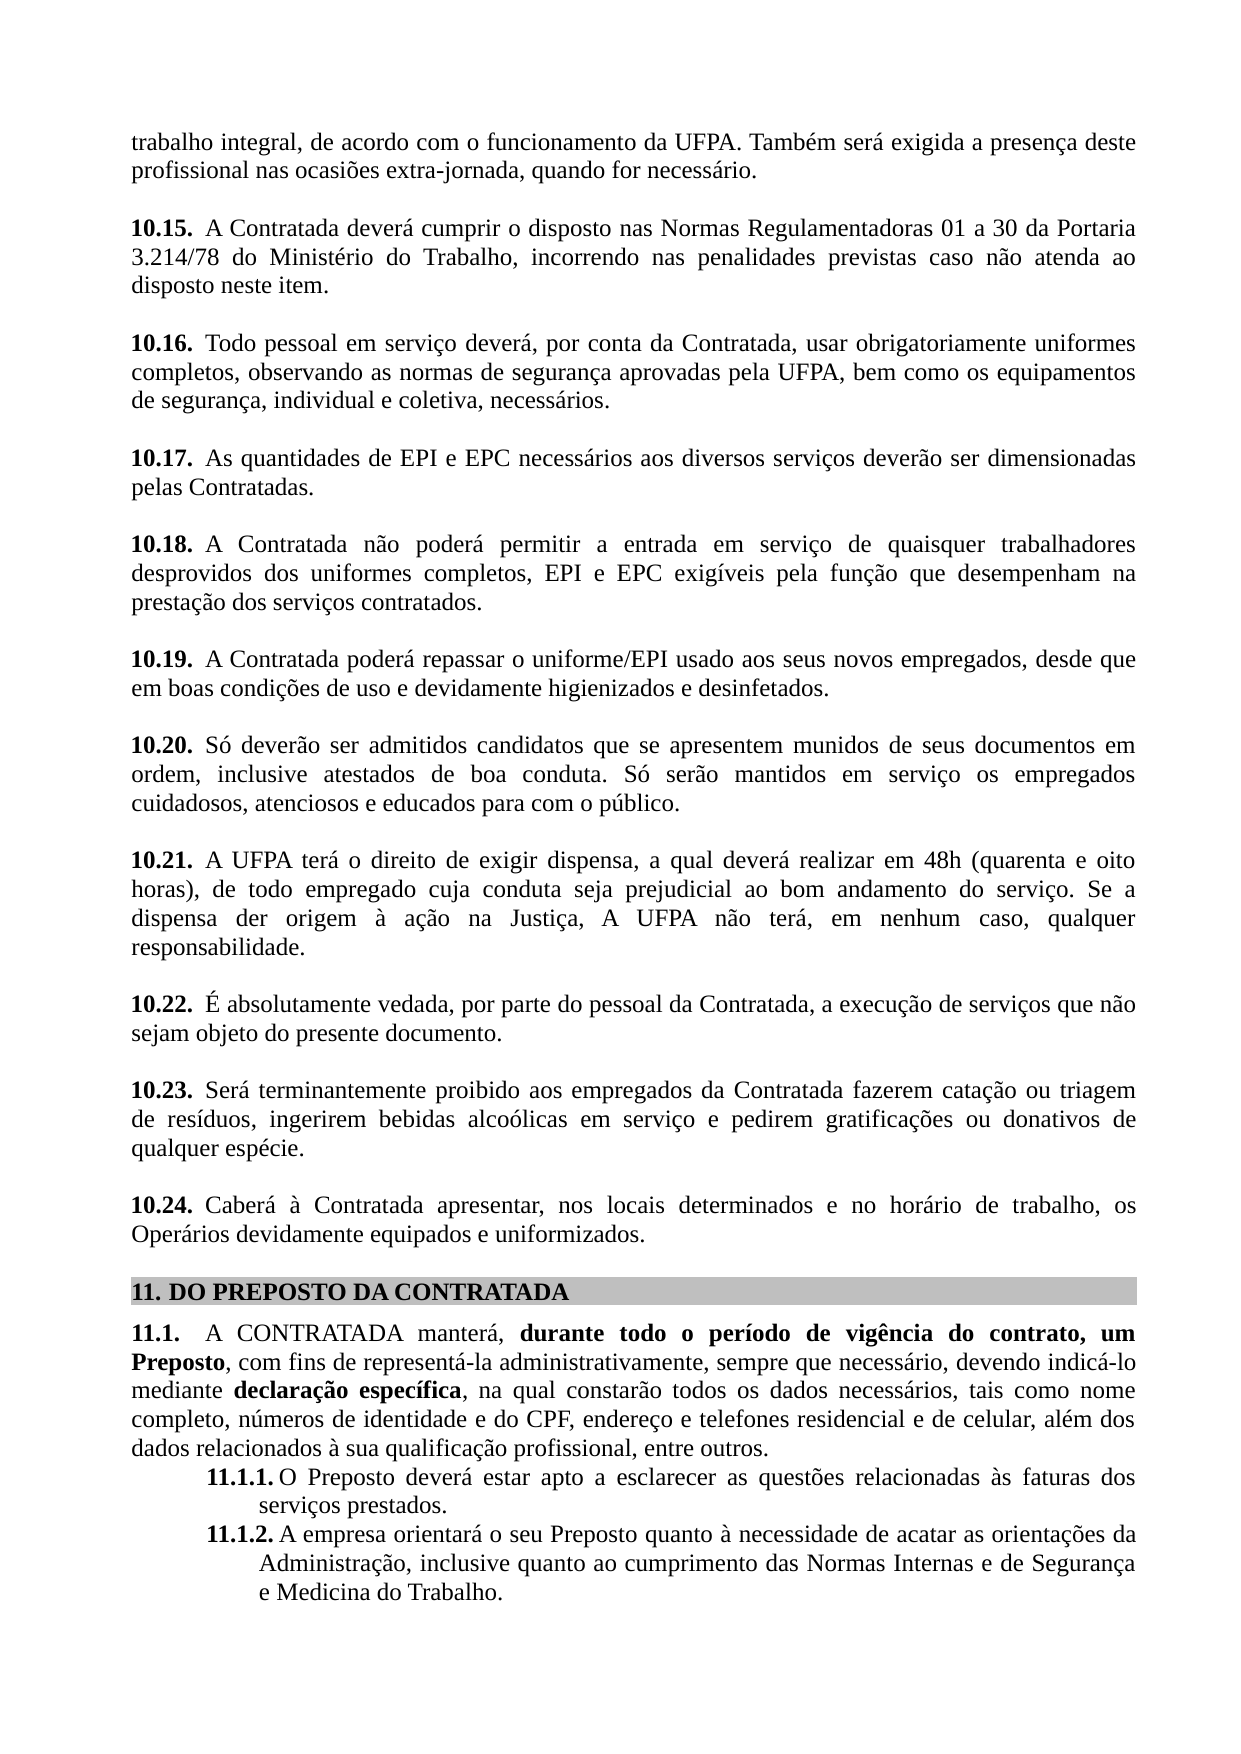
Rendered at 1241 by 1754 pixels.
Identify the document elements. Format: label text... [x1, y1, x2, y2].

list Será terminantemente proibido aos empregados da Contratada fazerem catação ou triagem de resíduos, ingerirem bebidas alcoólicas em serviço e pedirem gratificações ou donativos de qualquer espécie. [130, 1075, 1137, 1162]
list A Contratada não poderá permitir a entrada em serviço de quaisquer trabalhadores desprovidos dos uniformes completos, EPI e EPC exigíveis pela função que desempenham na prestação dos serviços contratados. [130, 529, 1137, 615]
list Só deverão ser admitidos candidatos que se apresentem munidos de seus documentos em ordem, inclusive atestados de boa conduta. Só serão mantidos em serviço os empregados cuidadosos, atenciosos e educados para com o público. [130, 730, 1137, 817]
list A CONTRATADA manterá, durante todo o período de vigência do contrato, um Preposto, com fins de representá-la administrativamente, sempre que necessário, devendo indicá-lo mediante declaração específica, na qual constarão todos os dados necessários, tais como nome completo, números de identidade e do CPF, endereço e telefones residencial e de celular, além dos dados relacionados à sua qualificação profissional, entre outros. [131, 1318, 1137, 1462]
list Todo pessoal em serviço deverá, por conta da Contratada, usar obrigatoriamente uniformes completos, observando as normas de segurança aprovadas pela UFPA, bem como os equipamentos de segurança, individual e coletiva, necessários. [130, 328, 1137, 414]
list A UFPA terá o direito de exigir dispensa, a qual deverá realizar em 48h (quarenta e oito horas), de todo empregado cuja conduta seja prejudicial ao bom andamento do serviço. Se a dispensa der origem à ação na Justiça, A UFPA não terá, em nenhum caso, qualquer responsabilidade. [130, 845, 1137, 960]
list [130, 127, 1137, 184]
list A Contratada deverá cumprir o disposto nas Normas Regulamentadoras 01 a 30 da Portaria 3.214/78 do Ministério do Trabalho, incorrendo nas penalidades previstas caso não atenda ao disposto neste item. [130, 213, 1137, 299]
list O Preposto deverá estar apto a esclarecer as questões relacionadas às faturas dos serviços prestados. [206, 1462, 1137, 1519]
list A empresa orientará o seu Preposto quanto à necessidade de acatar as orientações da Administração, inclusive quanto ao cumprimento das Normas Internas e de Segurança e Medicina do Trabalho. [206, 1519, 1137, 1605]
list Caberá à Contratada apresentar, nos locais determinados e no horário de trabalho, os Operários devidamente equipados e uniformizados. [130, 1190, 1137, 1248]
list As quantidades de EPI e EPC necessários aos diversos serviços deverão ser dimensionadas pelas Contratadas. [130, 443, 1137, 500]
list É absolutamente vedada, por parte do pessoal da Contratada, a execução de serviços que não sejam objeto do presente documento. [130, 989, 1137, 1047]
list A Contratada poderá repassar o uniforme/EPI usado aos seus novos empregados, desde que em boas condições de uso e devidamente higienizados e desinfetados. [130, 644, 1137, 702]
list DO PREPOSTO DA CONTRATADA [131, 1277, 1137, 1305]
